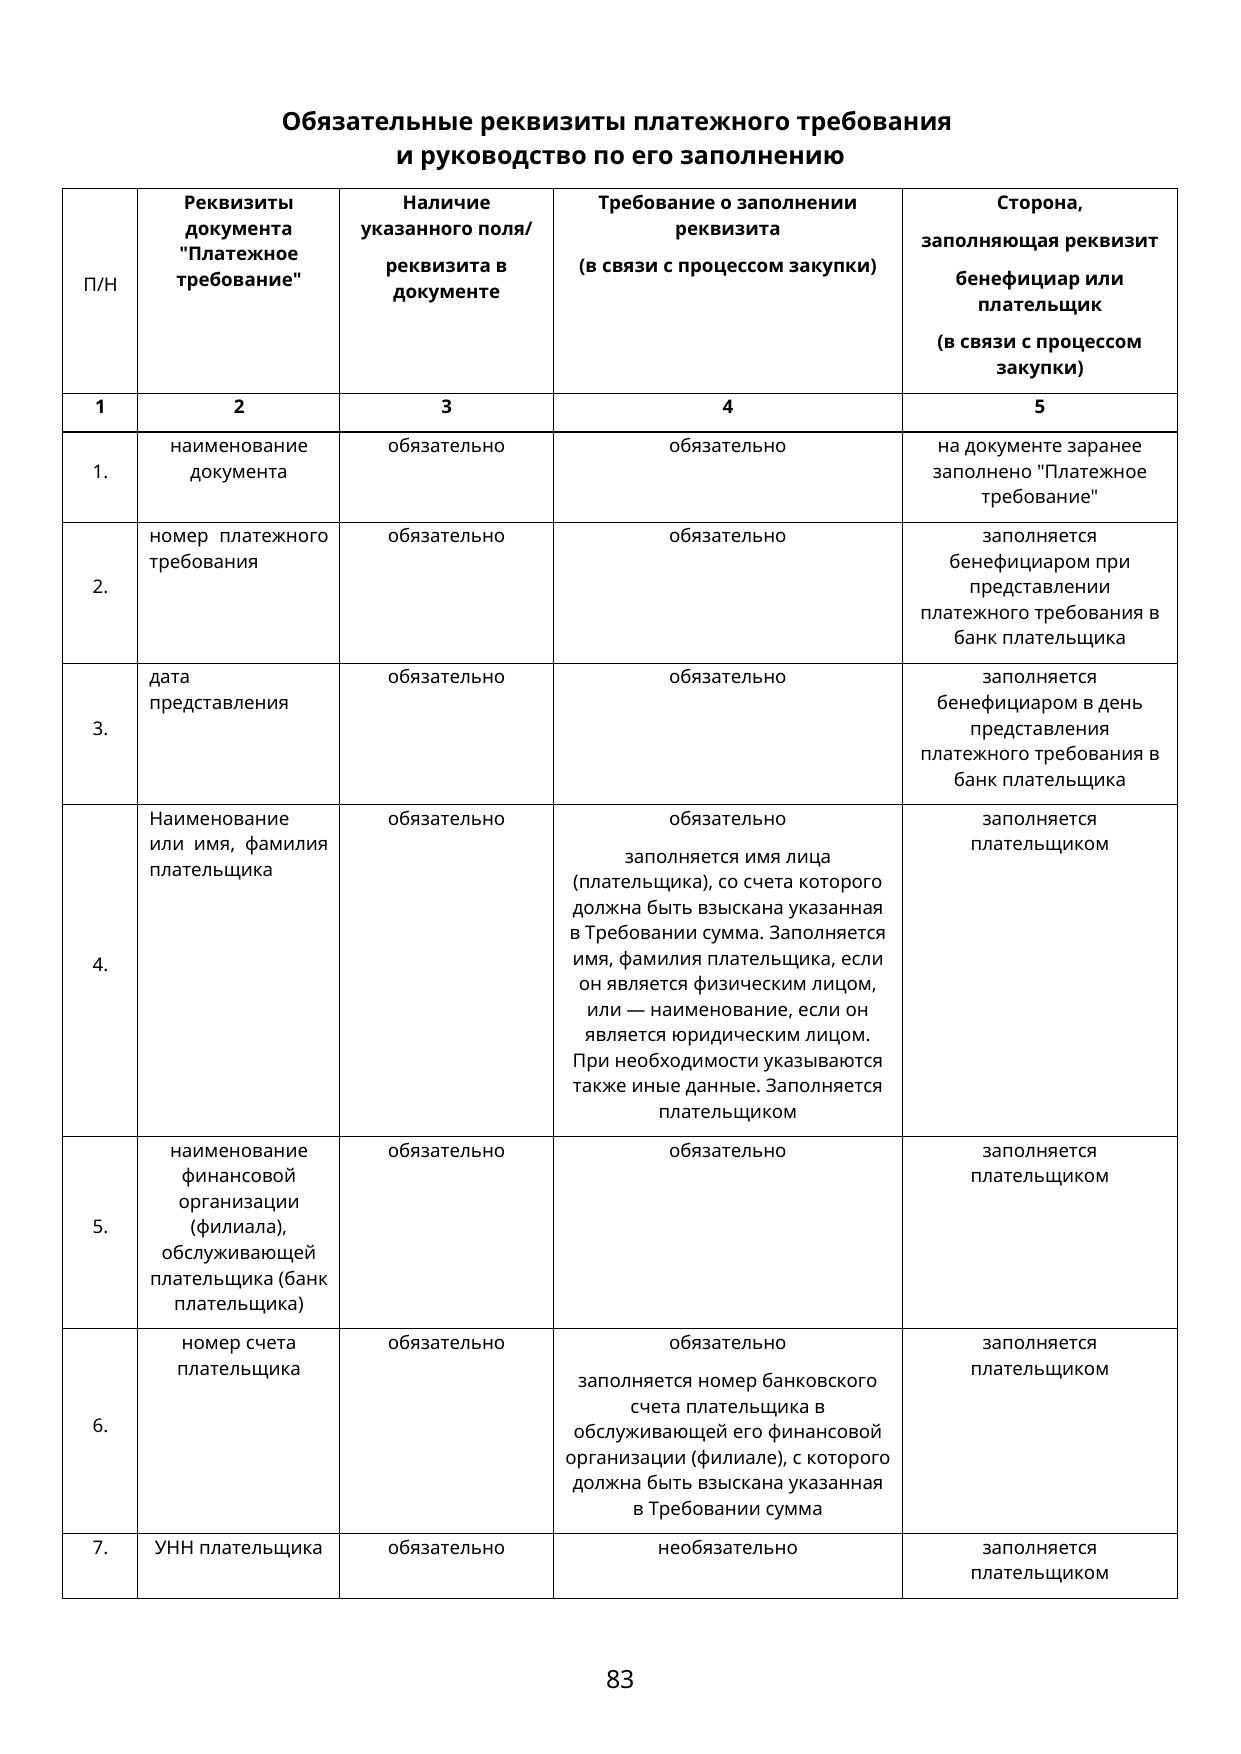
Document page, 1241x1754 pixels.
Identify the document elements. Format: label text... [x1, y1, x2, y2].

table_cell обязательно [554, 1137, 902, 1328]
table_header Реквизиты документа "Платежное требование" [138, 189, 339, 392]
table_cell на документе заранее заполнено "Платежное требование" [903, 433, 1177, 522]
table_cell обязательно [340, 1137, 553, 1328]
table_cell 2 [138, 394, 339, 431]
table_cell 3. [63, 664, 137, 804]
table_header Требование о заполнении реквизита (в связи с процессом закупки) [554, 189, 902, 392]
table_cell 1. [63, 433, 137, 522]
table_cell 1 [63, 394, 137, 431]
table_cell обязательно [554, 664, 902, 804]
table_cell обязательно [340, 1329, 553, 1533]
table_cell заполняется бенефициаром в день представления платежного требования в банк плательщика [903, 664, 1177, 804]
table_cell заполняется плательщиком [903, 805, 1177, 1136]
table_cell 5. [63, 1137, 137, 1328]
table_cell наименование финансовой организации (филиала), обслуживающей плательщика (банк плательщика) [138, 1137, 339, 1328]
table_cell обязательно заполняется имя лица (плательщика), со счета которого должна быть взыскана указанная в Требовании сумма. Заполняется имя, фамилия плательщика, если он является физическим лицом, или — наименование, если он является юридическим лицом. При необходимости указываются также иные данные. Заполняется плательщиком [554, 805, 902, 1136]
table_cell заполняется плательщиком [903, 1329, 1177, 1533]
table_cell 5 [903, 394, 1177, 431]
table_cell 7. [63, 1534, 137, 1598]
table_cell заполняется плательщиком [903, 1534, 1177, 1598]
table_header Сторона, заполняющая реквизит бенефициар или плательщик (в связи с процессом закупки) [903, 189, 1177, 392]
table_cell обязательно [340, 1534, 553, 1598]
table_cell 2. [63, 523, 137, 663]
text Обязательные реквизиты платежного требования и руководство по его заполнению [207, 103, 1034, 172]
table_header П/Н [63, 189, 137, 392]
table_cell обязательно [554, 523, 902, 663]
table_cell 6. [63, 1329, 137, 1533]
table_cell заполняется бенефициаром при представлении платежного требования в банк плательщика [903, 523, 1177, 663]
table_cell обязательно [340, 433, 553, 522]
table_cell обязательно [554, 433, 902, 522]
table_cell 4. [63, 805, 137, 1136]
table_cell обязательно [340, 664, 553, 804]
table_cell наименование документа [138, 433, 339, 522]
table_cell заполняется плательщиком [903, 1137, 1177, 1328]
table_cell 4 [554, 394, 902, 431]
table_cell номер платежного требования [138, 523, 339, 663]
table_cell 3 [340, 394, 553, 431]
table_cell УНН плательщика [138, 1534, 339, 1598]
table_cell Наименование или имя, фамилия плательщика [138, 805, 339, 1136]
table_header Наличие указанного поля/ реквизита в документе [340, 189, 553, 392]
table_cell обязательно [340, 805, 553, 1136]
table_cell дата представления [138, 664, 339, 804]
table_cell номер счета плательщика [138, 1329, 339, 1533]
table_cell обязательно заполняется номер банковского счета плательщика в обслуживающей его финансовой организации (филиале), с которого должна быть взыскана указанная в Требовании сумма [554, 1329, 902, 1533]
table_cell обязательно [340, 523, 553, 663]
